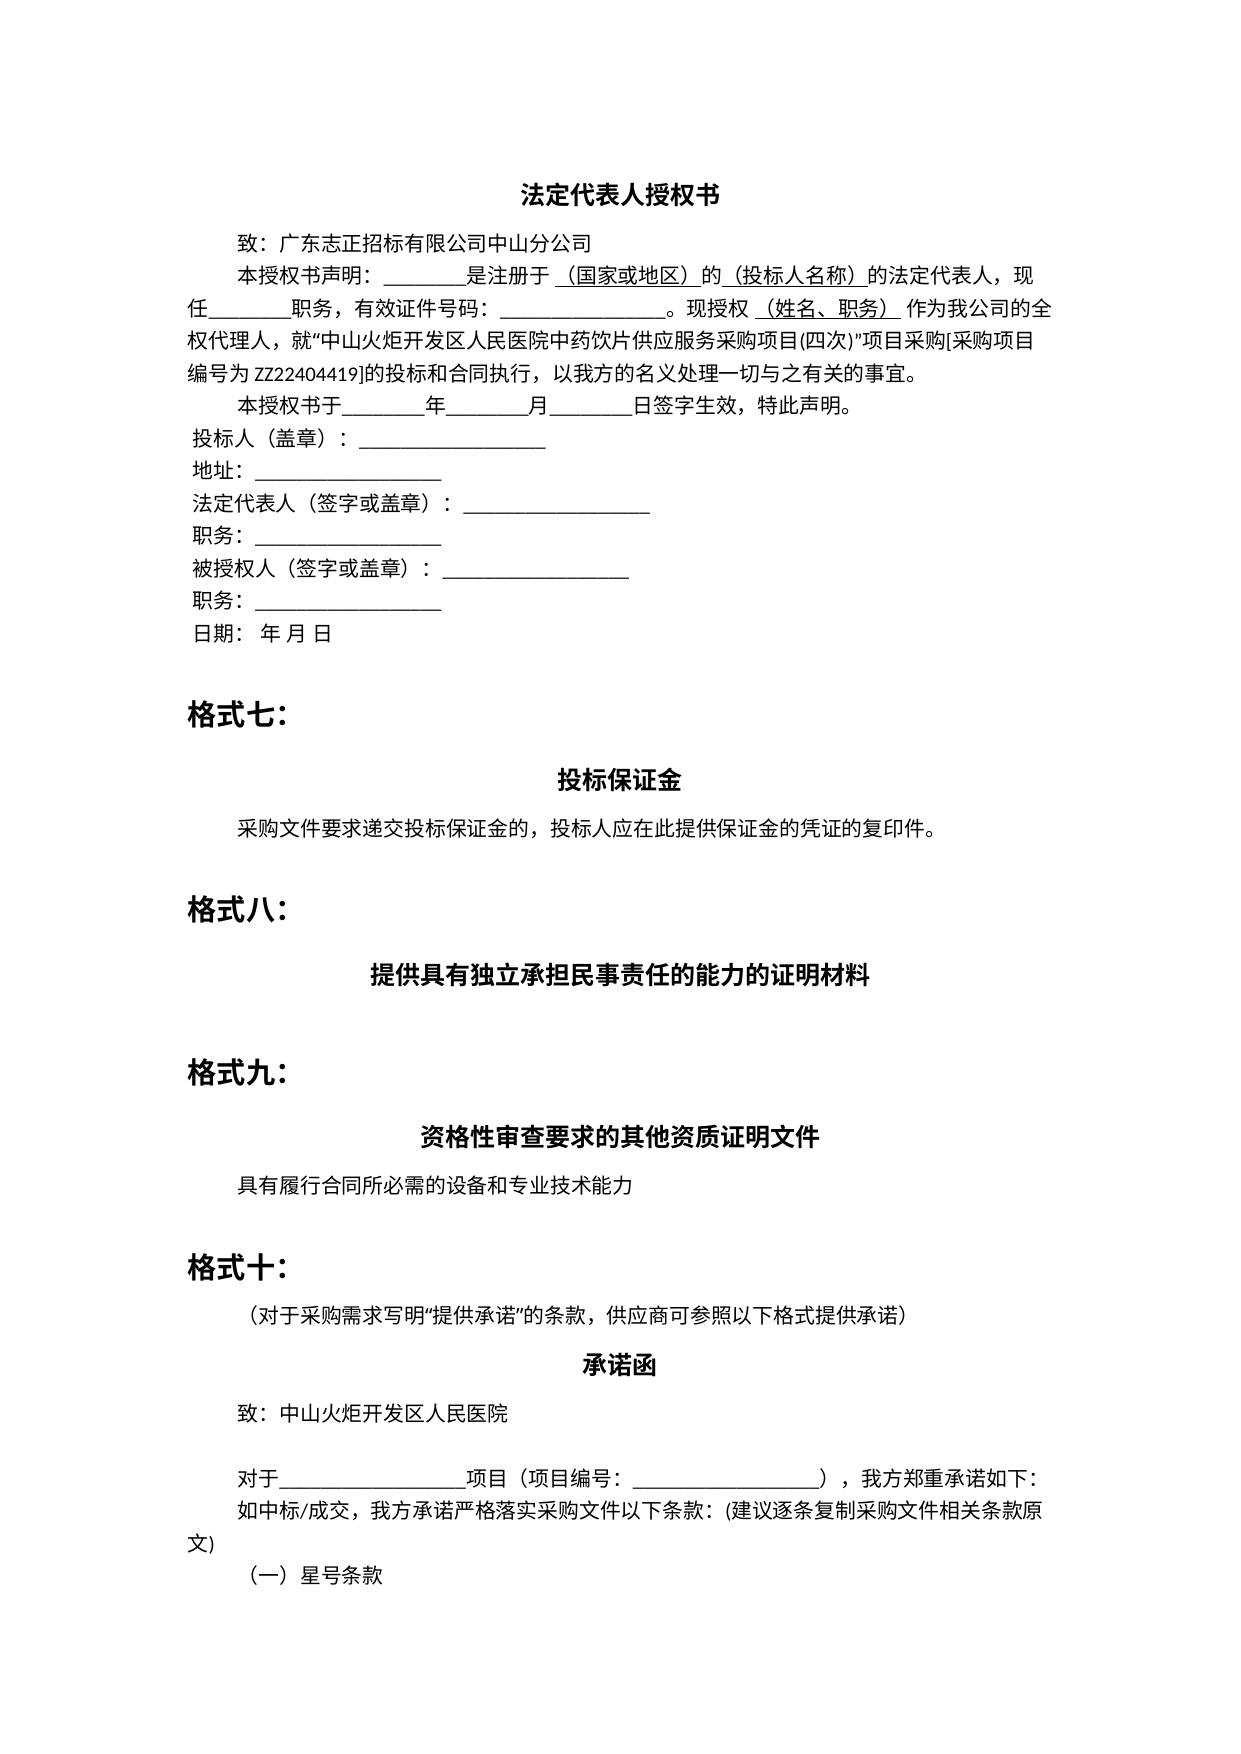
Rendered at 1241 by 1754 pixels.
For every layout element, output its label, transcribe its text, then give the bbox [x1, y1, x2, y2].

text 格式八： [187, 877, 1053, 942]
text 本授权书声明：________是注册于 （国家或地区）的（投标人名称）的法定代表人，现任________职务，有效证件号码：________________。现授权 （姓名、职务） 作为我公司的全权代理人，就“中山火炬开发区人民医院中药饮片供应服务采购项目(四次)”项目采购[采购项目编号为ZZ22404419]的投标和合同执行，以我方的名义处理一切与之有关的事宜。 [187, 259, 1053, 389]
text 提供具有独立承担民事责任的能力的证明材料 [187, 942, 1053, 1007]
text 被授权人（签字或盖章）：__________________ [187, 552, 1053, 584]
text 采购文件要求递交投标保证金的，投标人应在此提供保证金的凭证的复印件。 [187, 812, 1053, 844]
text 日期： 年 月 日 [187, 617, 1053, 649]
text 本授权书于________年________月________日签字生效，特此声明。 [187, 389, 1053, 422]
text 格式九： [187, 1039, 1053, 1104]
text 投标保证金 [187, 747, 1053, 812]
text 致：中山火炬开发区人民医院 [187, 1397, 1053, 1462]
text 承诺函 [187, 1332, 1053, 1397]
text 对于__________________项目（项目编号：__________________），我方郑重承诺如下： [187, 1462, 1053, 1494]
text 职务：__________________ [187, 519, 1053, 552]
text 致：广东志正招标有限公司中山分公司 [187, 227, 1053, 259]
text 资格性审查要求的其他资质证明文件 [187, 1104, 1053, 1169]
text 如中标/成交，我方承诺严格落实采购文件以下条款：(建议逐条复制采购文件相关条款原文) [187, 1494, 1053, 1559]
text 格式七： [187, 682, 1053, 747]
text 法定代表人（签字或盖章）：__________________ [187, 487, 1053, 519]
text 投标人（盖章）：__________________ [187, 422, 1053, 454]
text 职务：__________________ [187, 584, 1053, 617]
text （对于采购需求写明“提供承诺”的条款，供应商可参照以下格式提供承诺） [187, 1299, 1053, 1332]
text 地址：__________________ [187, 454, 1053, 487]
text 法定代表人授权书 [187, 162, 1053, 227]
text （一）星号条款 [187, 1559, 1053, 1592]
text 具有履行合同所必需的设备和专业技术能力 [187, 1169, 1053, 1202]
text 格式十： [187, 1234, 1053, 1299]
